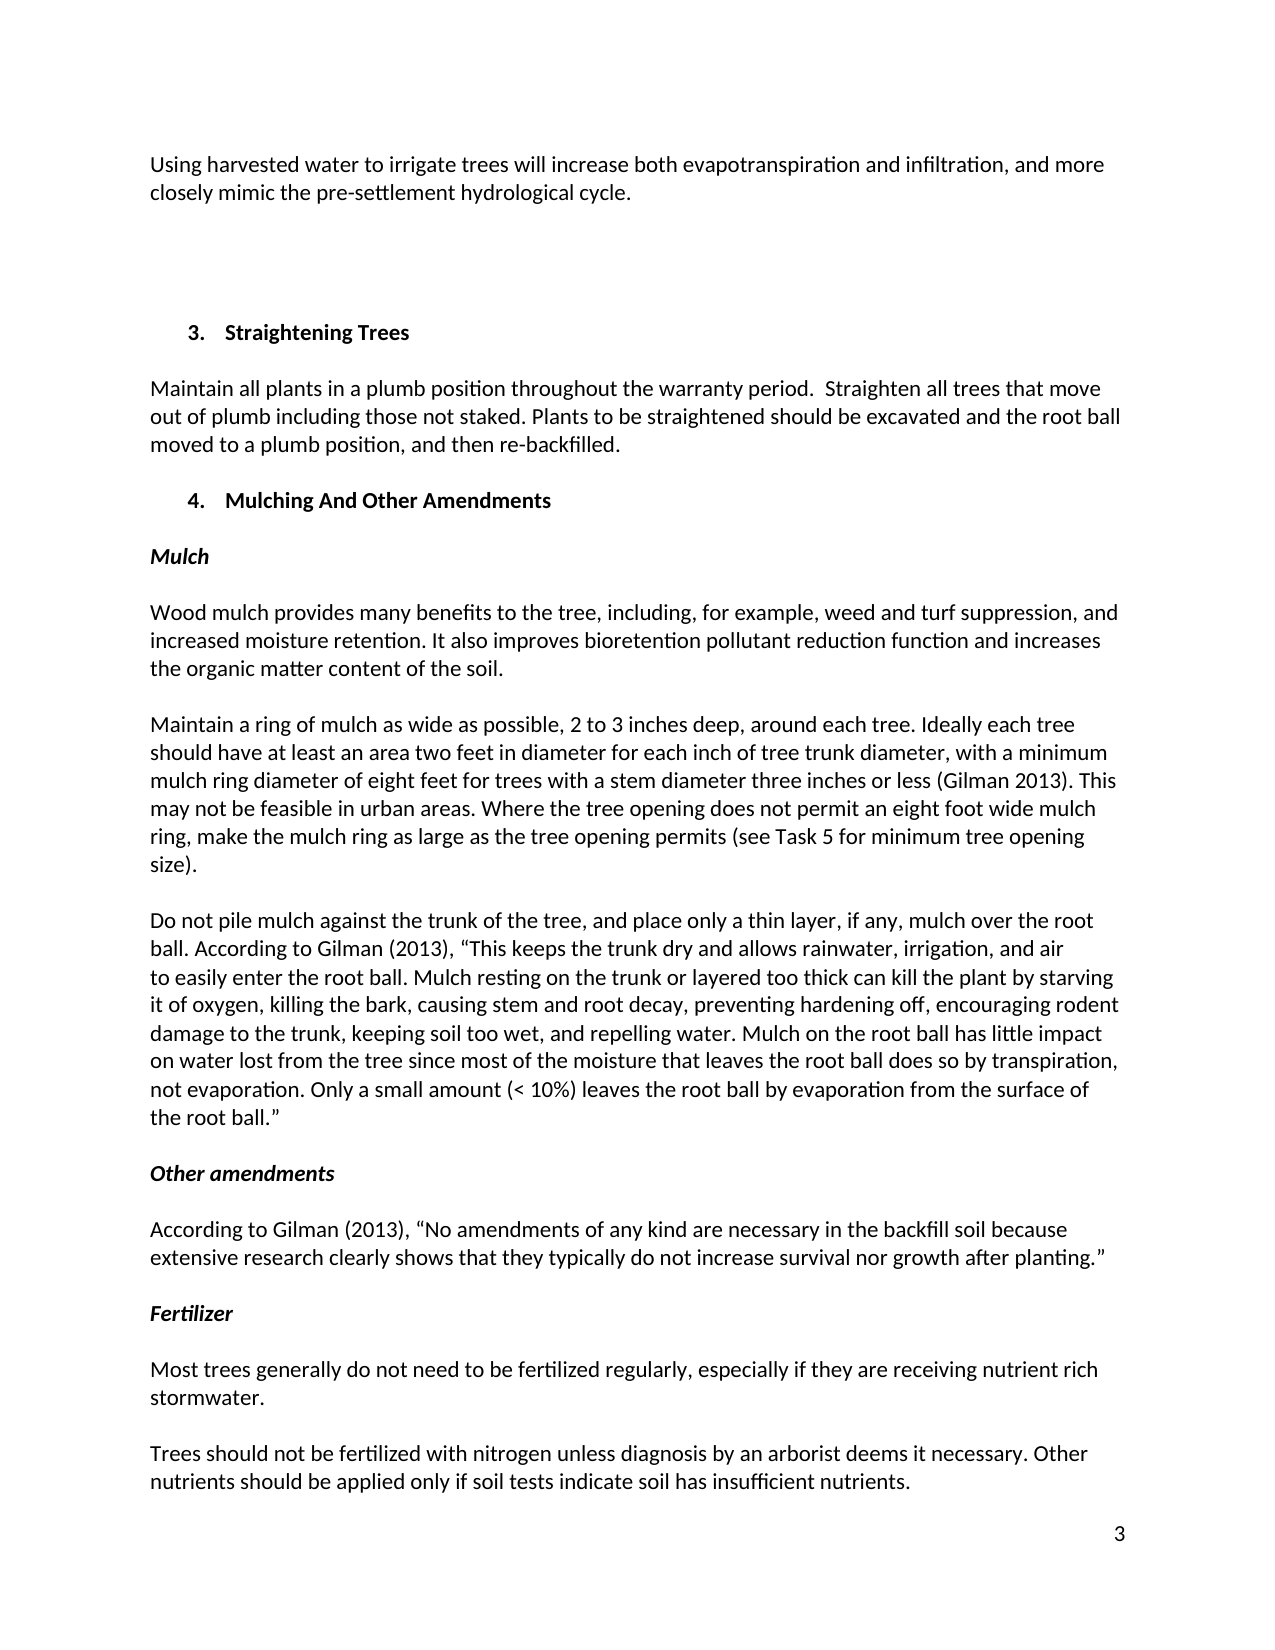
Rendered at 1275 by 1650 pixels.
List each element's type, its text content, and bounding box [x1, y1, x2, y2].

text Do not pile mulch against the trunk of the tree, and place only a thin layer, if any, mulch over the root ball. According to Gilman (2013), “This keeps the trunk dry and allows rainwater, irrigation, and air [150, 907, 1125, 963]
text Trees should not be fertilized with nitrogen unless diagnosis by an arborist deems it necessary. Other nutrients should be applied only if soil tests indicate soil has insufficient nutrients. [150, 1439, 1125, 1495]
text Wood mulch provides many benefits to the tree, including, for example, weed and turf suppression, and increased moisture retention. It also improves bioretention pollutant reduction function and increases the organic matter content of the soil. [150, 598, 1125, 682]
text Other amendments [150, 1159, 1125, 1187]
text According to Gilman (2013), “No amendments of any kind are necessary in the backfill soil because extensive research clearly shows that they typically do not increase survival nor growth after planting.” [150, 1215, 1125, 1271]
list Straightening Trees [187, 318, 1125, 346]
text Maintain a ring of mulch as wide as possible, 2 to 3 inches deep, around each tree. Ideally each tree should have at least an area two feet in diameter for each inch of tree trunk diameter, with a minimum mulch ring diameter of eight feet for trees with a stem diameter three inches or less (Gilman 2013). This may not be feasible in urban areas. Where the tree opening does not permit an eight foot wide mulch ring, make the mulch ring as large as the tree opening permits (see Task 5 for minimum tree opening size). [150, 710, 1125, 878]
text Mulch [150, 542, 1125, 570]
list Mulching And Other Amendments [187, 486, 1125, 514]
text the root ball.” [150, 1103, 1125, 1131]
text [150, 150, 1125, 206]
text to easily enter the root ball. Mulch resting on the trunk or layered too thick can kill the plant by starving it of oxygen, killing the bark, causing stem and root decay, preventing hardening off, encouraging rodent damage to the trunk, keeping soil too wet, and repelling water. Mulch on the root ball has little impact on water lost from the tree since most of the moisture that leaves the root ball does so by transpiration, not evaporation. Only a small amount (< 10%) leaves the root ball by evaporation from the surface of [150, 963, 1125, 1103]
text Maintain all plants in a plumb position throughout the warranty period. Straighten all trees that move out of plumb including those not staked. Plants to be straightened should be excavated and the root ball moved to a plumb position, and then re-backfilled. [150, 374, 1125, 458]
text Most trees generally do not need to be fertilized regularly, especially if they are receiving nutrient rich stormwater. [150, 1355, 1125, 1411]
text Fertilizer [150, 1299, 1125, 1327]
